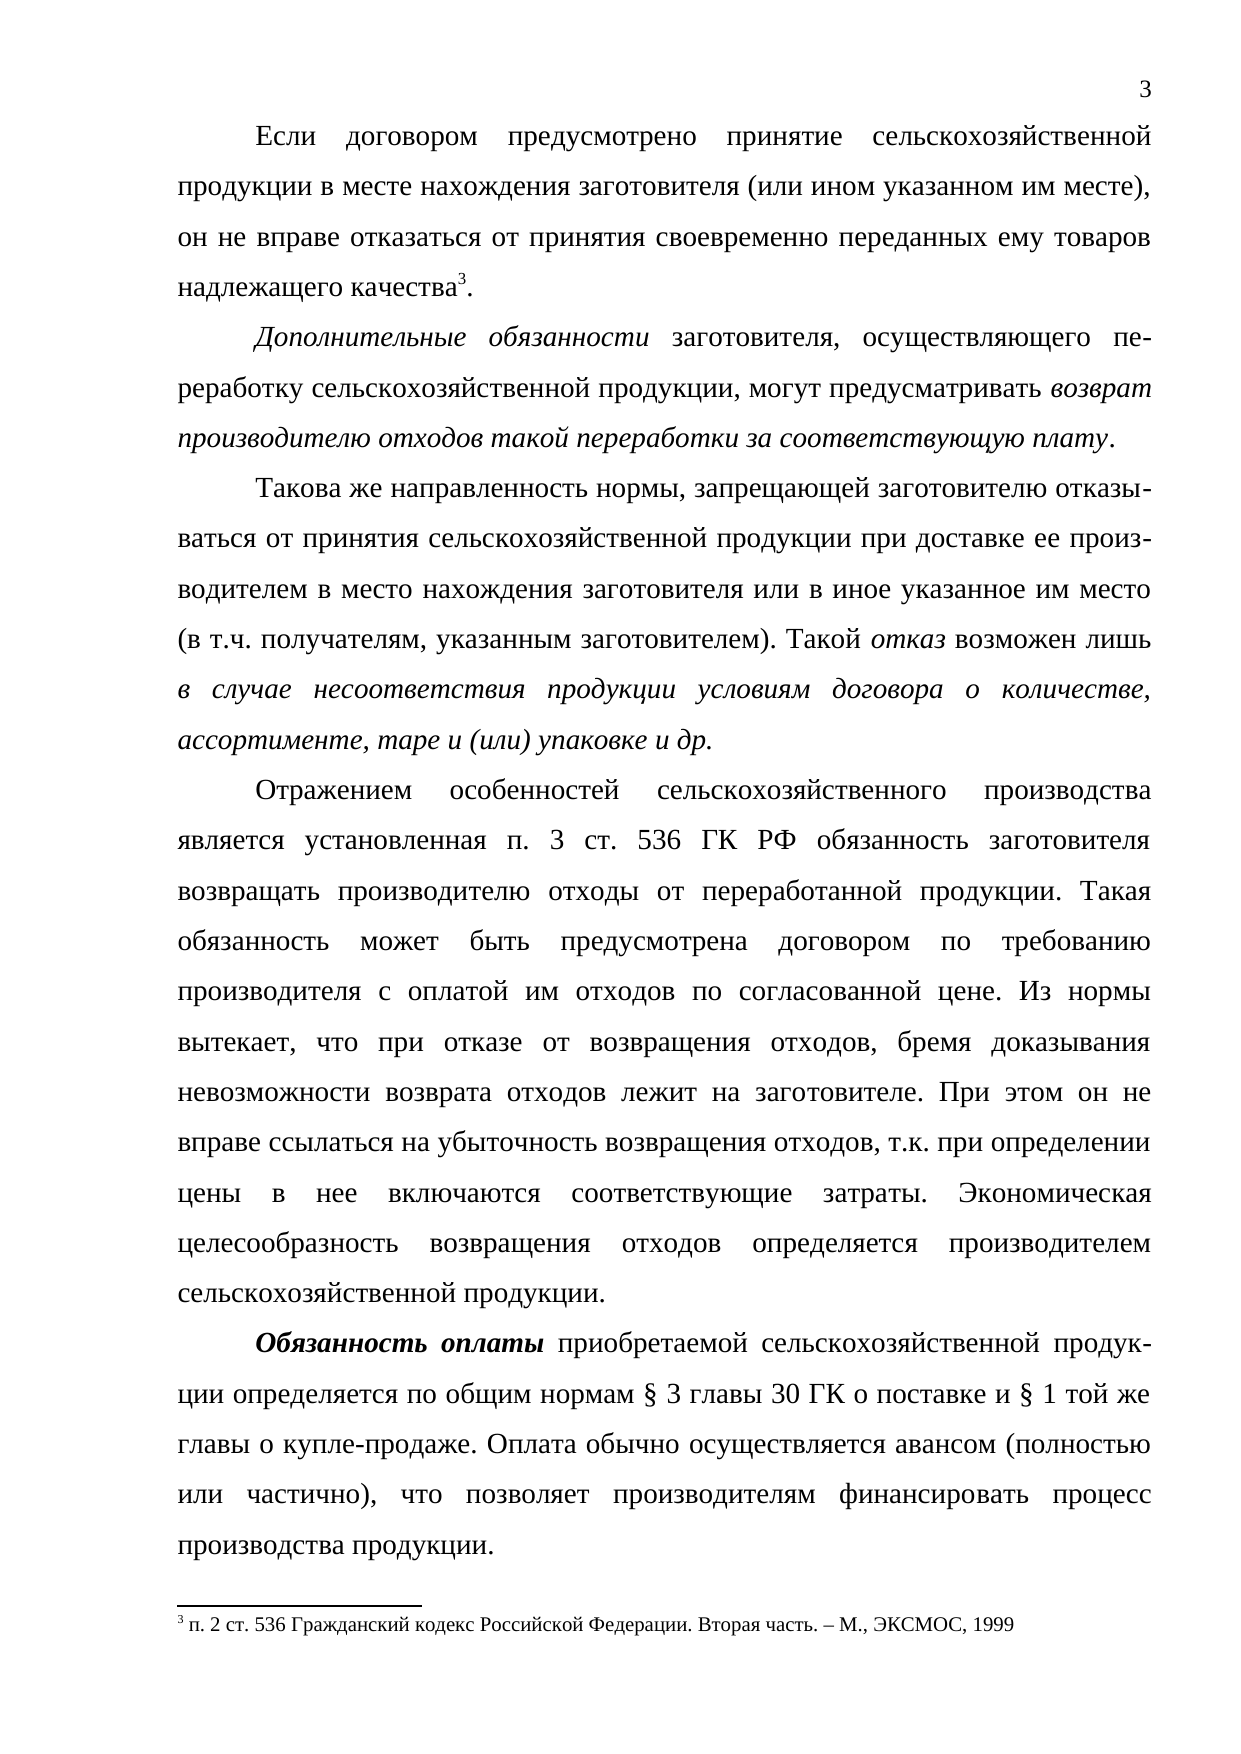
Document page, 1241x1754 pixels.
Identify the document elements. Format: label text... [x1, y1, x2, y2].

text Отражением особенностей сельскохозяйственного производства является установленная п. 3 ст. 536 ГК РФ обязанность заготовителя возвращать производителю отходы от переработанной продукции. Такая обязанность может быть предусмотрена договором по требованию производителя с оплатой им отходов по согласованной цене. Из нормы вытекает, что при отказе от возвращения отходов, бремя доказывания невозможности возврата отходов лежит на заготовителе. При этом он не вправе ссылаться на убыточность возвращения отходов, т.к. при определении цены в нее включаются соответствующие затраты. Экономическая целесообразность возвращения отходов определяется производителем сельскохозяйственной продукции. [177, 772, 1152, 1309]
text Такова же направленность нормы, запрещающей заготовителю отказываться от принятия сельскохозяйственной продукции при доставке ее производителем в место нахождения заготовителя или в иное указанное им место (в т.ч. получателям, указанным заготовителем). Такой отказ возможен лишь в случае несоответствия продукции условиям договора о количестве, ассортименте, таре и (или) упаковке и др. [177, 470, 1152, 755]
text Обязанность оплаты приобретаемой сельскохозяйственной продукции определяется по общим нормам § 3 главы 30 ГК о поставке и § 1 той же главы о купле-продаже. Оплата обычно осуществляется авансом (полностью или частично), что позволяет производителям финансировать процесс производства продукции. [177, 1326, 1152, 1560]
text Если договором предусмотрено принятие сельскохозяйственной продукции в месте нахождения заготовителя (или ином указанном им месте), он не вправе отказаться от принятия своевременно переданных ему товаров надлежащего качества. [177, 118, 1152, 303]
text Дополнительные обязанности заготовителя, осуществляющего переработку сельскохозяйственной продукции, могут предусматривать возврат производителю отходов такой переработки за соответствующую плату. [177, 319, 1152, 453]
